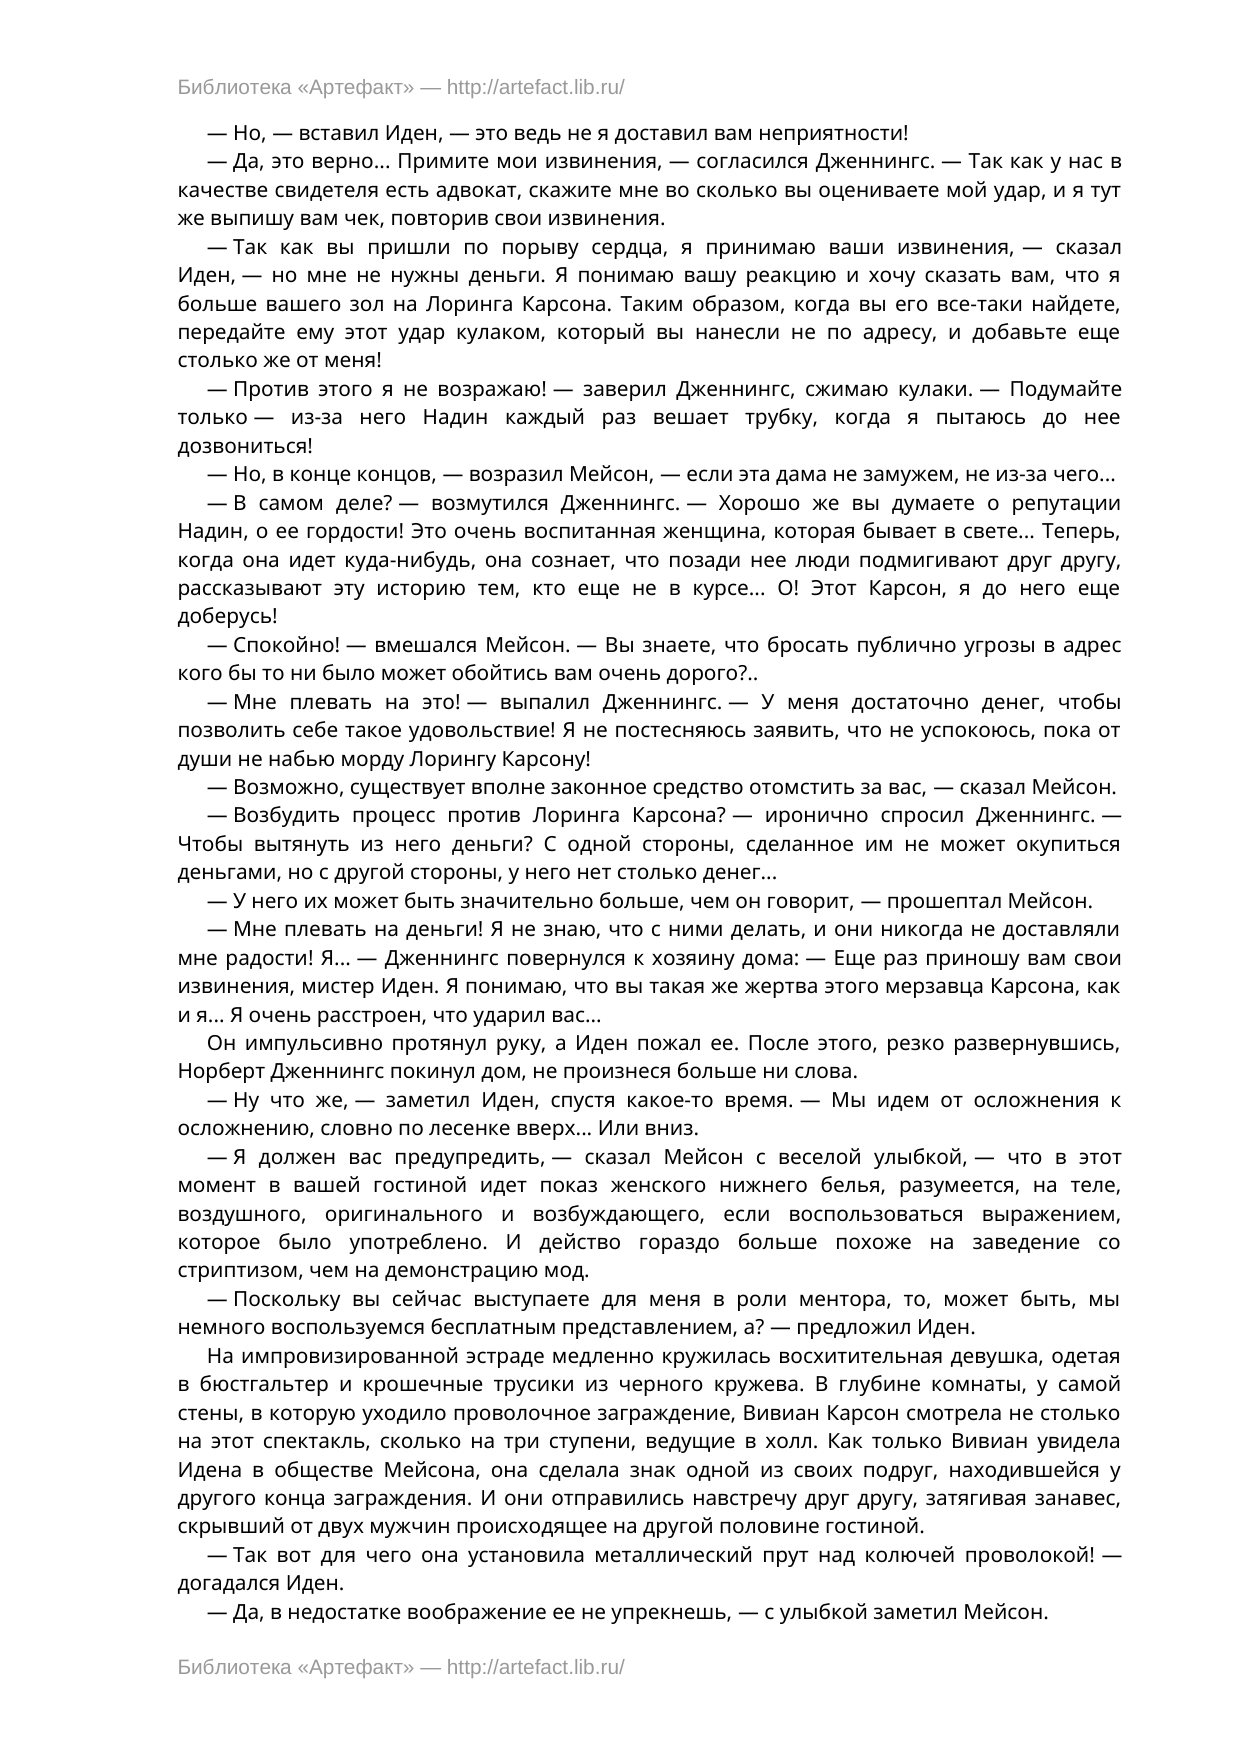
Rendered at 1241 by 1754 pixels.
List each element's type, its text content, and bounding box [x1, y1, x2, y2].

text — Мне плевать на это! — выпалил Дженнингс. — У меня достаточно денег, чтобы позволить себе такое удовольствие! Я не постесняюсь заявить, что не успокоюсь, пока от души не набью морду Лорингу Карсону! [177, 687, 1122, 772]
text — Против этого я не возражаю! — заверил Дженнингс, сжимаю кулаки. — Подумайте только — из-за него Надин каждый раз вешает трубку, когда я пытаюсь до нее дозвониться! [177, 374, 1122, 459]
text — У него их может быть значительно больше, чем он говорит, — прошептал Мейсон. [177, 886, 1122, 914]
text — Мне плевать на деньги! Я не знаю, что с ними делать, и они никогда не доставляли мне радости! Я... — Дженнингс повернулся к хозяину дома: — Еще раз приношу вам свои извинения, мистер Иден. Я понимаю, что вы такая же жертва этого мерзавца Карсона, как и я... Я очень расстроен, что ударил вас... [177, 914, 1122, 1028]
text — Возможно, существует вполне законное средство отомстить за вас, — сказал Мейсон. [177, 772, 1122, 801]
text — Да, в недостатке воображение ее не упрекнешь, — с улыбкой заметил Мейсон. [177, 1597, 1122, 1625]
text — Но, в конце концов, — возразил Мейсон, — если эта дама не замужем, не из-за чего... [177, 459, 1122, 488]
text — Но, — вставил Иден, — это ведь не я доставил вам неприятности! [177, 118, 1122, 147]
text — Возбудить процесс против Лоринга Карсона? — иронично спросил Дженнингс. — Чтобы вытянуть из него деньги? С одной стороны, сделанное им не может окупиться деньгами, но с другой стороны, у него нет столько денег... [177, 801, 1122, 886]
text — Поскольку вы сейчас выступаете для меня в роли ментора, то, может быть, мы немного воспользуемся бесплатным представлением, а? — предложил Иден. [177, 1284, 1122, 1341]
text — В самом деле? — возмутился Дженнингс. — Хорошо же вы думаете о репутации Надин, о ее гордости! Это очень воспитанная женщина, которая бывает в свете... Теперь, когда она идет куда-нибудь, она сознает, что позади нее люди подмигивают друг другу, рассказывают эту историю тем, кто еще не в курсе... О! Этот Карсон, я до него еще доберусь! [177, 488, 1122, 630]
text — Так как вы пришли по порыву сердца, я принимаю ваши извинения, — сказал Иден, — но мне не нужны деньги. Я понимаю вашу реакцию и хочу сказать вам, что я больше вашего зол на Лоринга Карсона. Таким образом, когда вы его все-таки найдете, передайте ему этот удар кулаком, который вы нанесли не по адресу, и добавьте еще столько же от меня! [177, 232, 1122, 374]
text — Ну что же, — заметил Иден, спустя какое-то время. — Мы идем от осложнения к осложнению, словно по лесенке вверх... Или вниз. [177, 1085, 1122, 1142]
text — Спокойно! — вмешался Мейсон. — Вы знаете, что бросать публично угрозы в адрес кого бы то ни было может обойтись вам очень дорого?.. [177, 630, 1122, 687]
text На импровизированной эстраде медленно кружилась восхитительная девушка, одетая в бюстгальтер и крошечные трусики из черного кружева. В глубине комнаты, у самой стены, в которую уходило проволочное заграждение, Вивиан Карсон смотрела не столько на этот спектакль, сколько на три ступени, ведущие в холл. Как только Вивиан увидела Идена в обществе Мейсона, она сделала знак одной из своих подруг, находившейся у другого конца заграждения. И они отправились навстречу друг другу, затягивая занавес, скрывший от двух мужчин происходящее на другой половине гостиной. [177, 1341, 1122, 1540]
text Он импульсивно протянул руку, а Иден пожал ее. После этого, резко развернувшись, Норберт Дженнингс покинул дом, не произнеся больше ни слова. [177, 1028, 1122, 1085]
text — Да, это верно... Примите мои извинения, — согласился Дженнингс. — Так как у нас в качестве свидетеля есть адвокат, скажите мне во сколько вы оцениваете мой удар, и я тут же выпишу вам чек, повторив свои извинения. [177, 147, 1122, 232]
text — Так вот для чего она установила металлический прут над колючей проволокой! — догадался Иден. [177, 1540, 1122, 1597]
text — Я должен вас предупредить, — сказал Мейсон с веселой улыбкой, — что в этот момент в вашей гостиной идет показ женского нижнего белья, разумеется, на теле, воздушного, оригинального и возбуждающего, если воспользоваться выражением, которое было употреблено. И действо гораздо больше похоже на заведение со стриптизом, чем на демонстрацию мод. [177, 1142, 1122, 1284]
